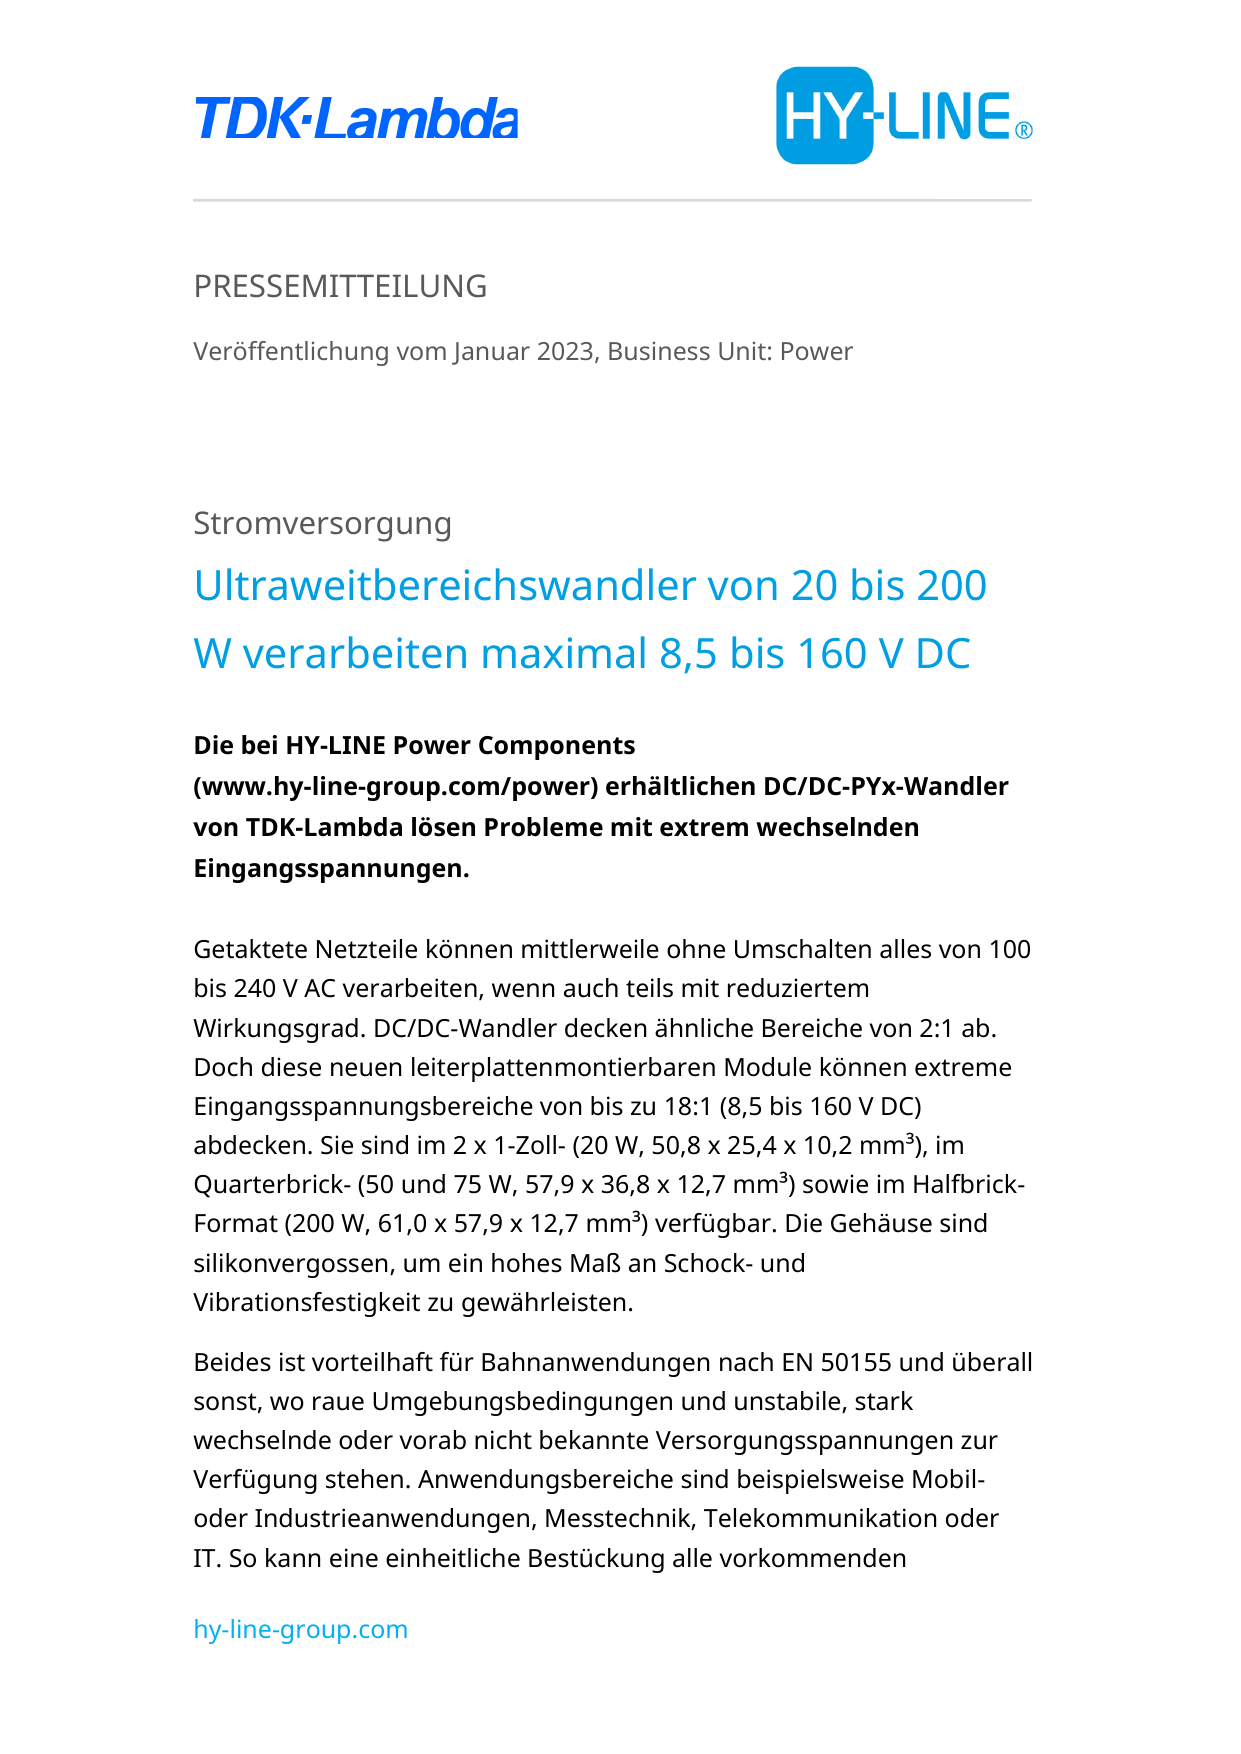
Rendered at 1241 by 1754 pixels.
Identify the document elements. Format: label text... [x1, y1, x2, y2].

text Veröffentlichung vom Januar 2023, Business Unit: Power [193, 334, 1035, 368]
text Getaktete Netzteile können mittlerweile ohne Umschalten alles von 100 bis 240 V AC verarbeiten, wenn auch teils mit reduziertem Wirkungsgrad. DC/DC-Wandler decken ähnliche Bereiche von 2:1 ab. Doch diese neuen leiterplattenmontierbaren Module können extreme Eingangsspannungsbereiche von bis zu 18:1 (8,5 bis 160 V DC) abdecken. Sie sind im 2 x 1-Zoll- (20 W, 50,8 x 25,4 x 10,2 mm³), im Quarterbrick- (50 und 75 W, 57,9 x 36,8 x 12,7 mm³) sowie im Halfbrick-Format (200 W, 61,0 x 57,9 x 12,7 mm³) verfügbar. Die Gehäuse sind silikonvergossen, um ein hohes Maß an Schock- und Vibrationsfestigkeit zu gewährleisten. [193, 932, 1035, 1318]
text Pressemitteilung [193, 264, 1035, 306]
picture [754, 40, 1055, 191]
picture [196, 97, 518, 138]
text Stromversorgung Ultraweitbereichswandler von 20 bis 200 W verarbeiten maximal 8,5 bis 160 V DC Die bei HY-LINE Power Components (www.hy-line-group.com/power) erhältlichen DC/DC-PYx-Wandler von TDK-Lambda lösen Probleme mit extrem wechselnden Eingangsspannungen. [193, 501, 1035, 884]
